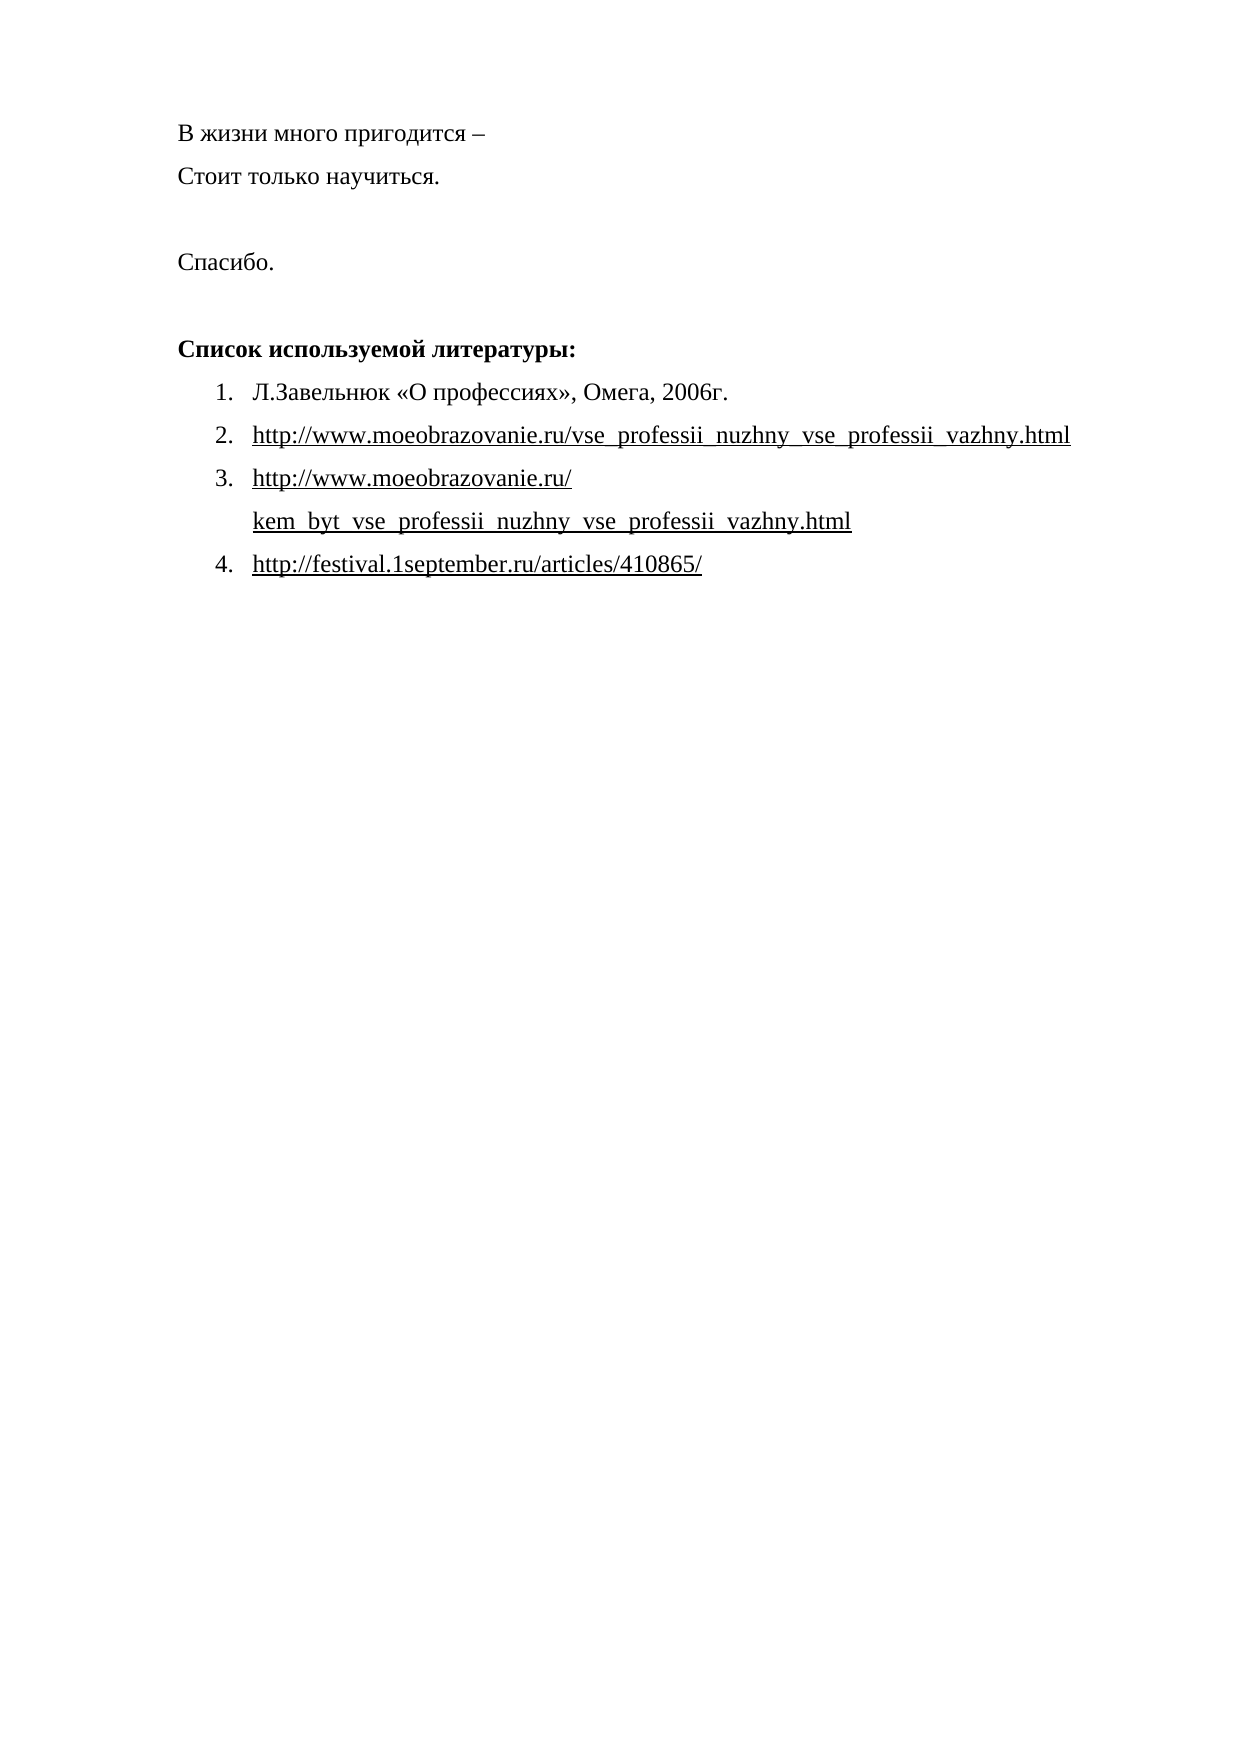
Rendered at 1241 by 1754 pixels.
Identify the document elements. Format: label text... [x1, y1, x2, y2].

list http://www.moeobrazovanie.ru/vse_professii_nuzhny_vse_professii_vazhny.html [215, 420, 1152, 449]
text Список используемой литературы: [177, 334, 1152, 362]
list http://festival.1september.ru/articles/410865/ [215, 549, 1152, 578]
list http://www.moeobrazovanie.ru/kem_byt_vse_professii_nuzhny_vse_professii_vazhny.html [215, 463, 1152, 535]
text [177, 118, 1152, 190]
text Спасибо. [177, 247, 1152, 276]
list Л.Завельнюк «О профессиях», Омега, 2006г. [215, 377, 1152, 406]
